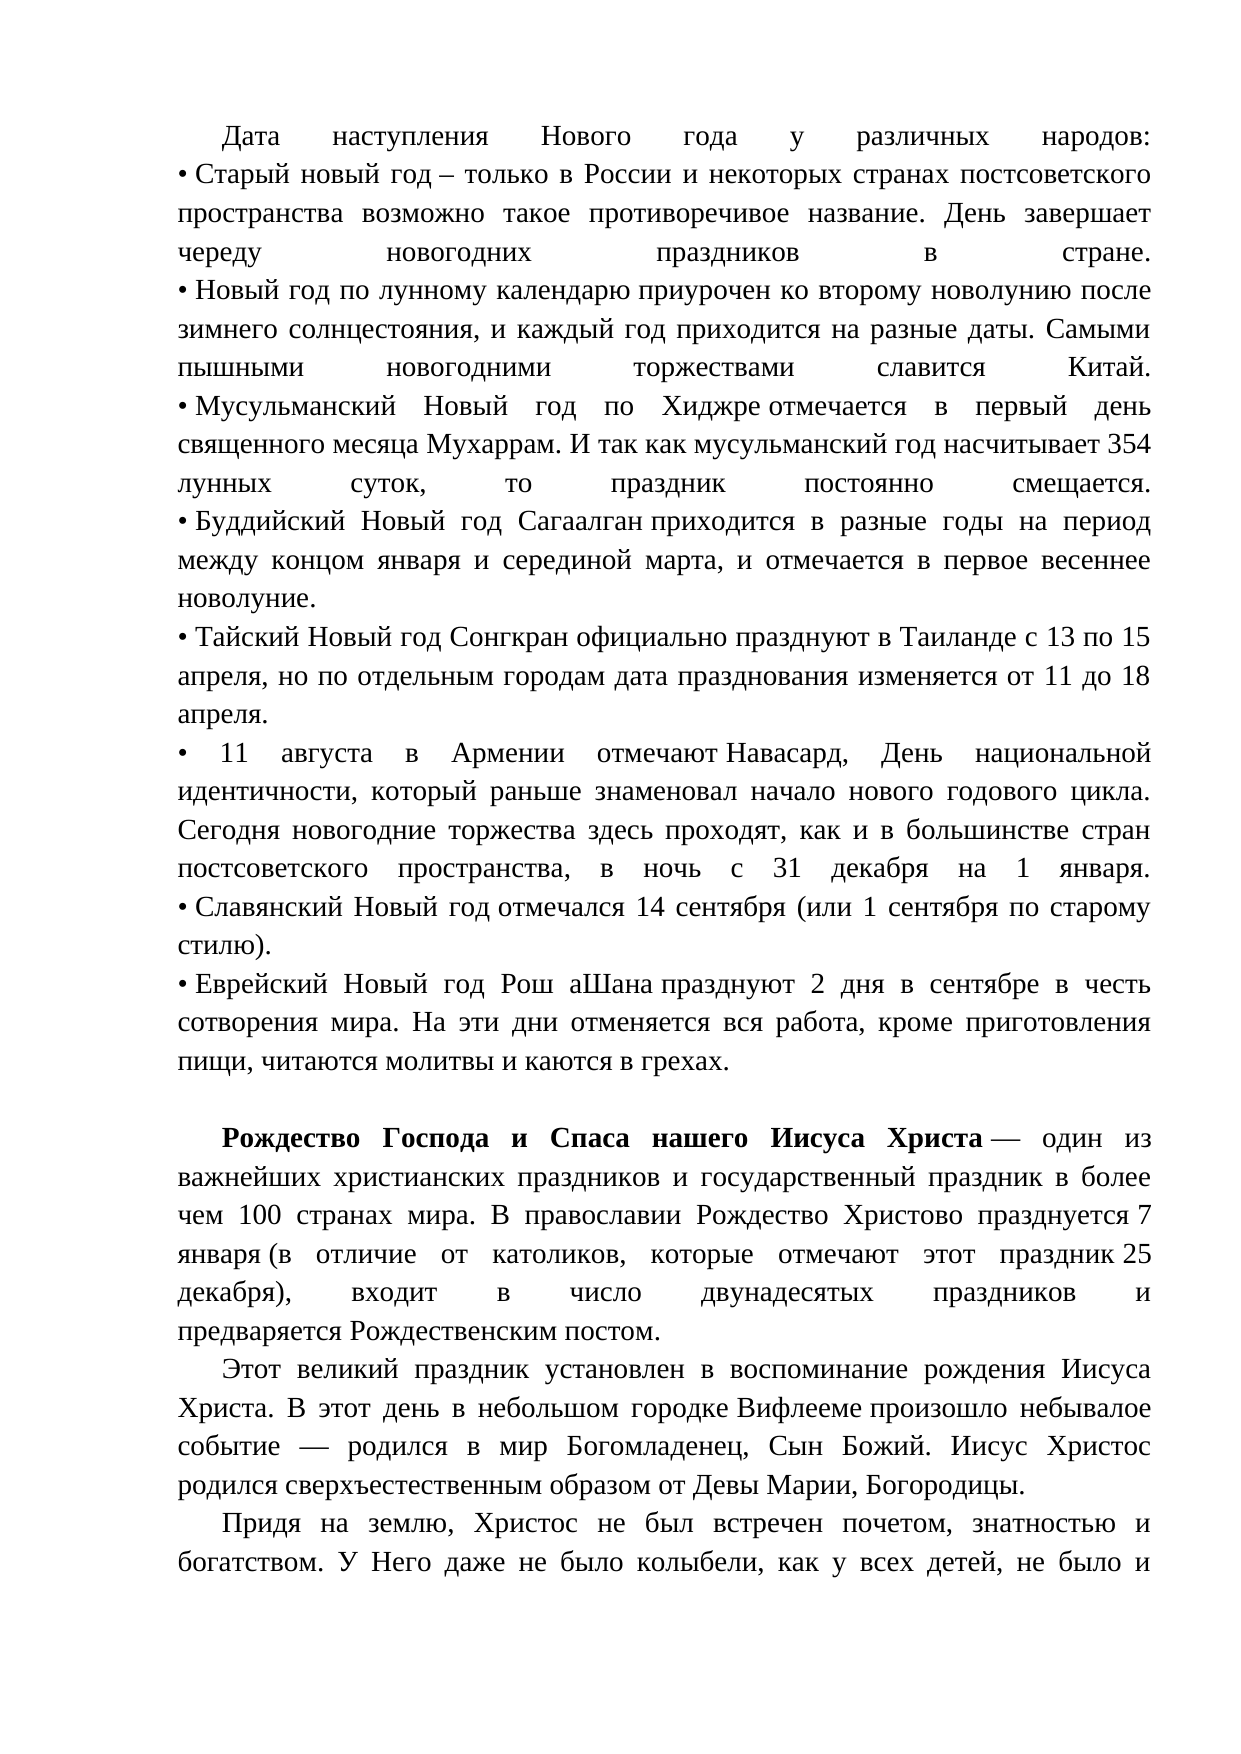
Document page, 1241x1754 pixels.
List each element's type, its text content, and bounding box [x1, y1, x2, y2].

text Дата наступления Нового года у различных народов: • Старый новый год – только в России и некоторых странах постсоветского пространства возможно такое противоречивое название. День завершает череду новогодних праздников в стране. • Новый год по лунному календарю приурочен ко второму новолунию после зимнего солнцестояния, и каждый год приходится на разные даты. Самыми пышными новогодними торжествами славится Китай. • Мусульманский Новый год по Хиджре отмечается в первый день священного месяца Мухаррам. И так как мусульманский год насчитывает 354 лунных суток, то праздник постоянно смещается. • Буддийский Новый год Сагаалган приходится в разные годы на период между концом января и серединой марта, и отмечается в первое весеннее новолуние. • Тайский Новый год Сонгкран официально празднуют в Таиланде с 13 по 15 апреля, но по отдельным городам дата празднования изменяется от 11 до 18 апреля. • 11 августа в Армении отмечают Навасард, День национальной идентичности, который раньше знаменовал начало нового годового цикла. Сегодня новогодние торжества здесь проходят, как и в большинстве стран постсоветского пространства, в ночь с 31 декабря на 1 января. • Славянский Новый год отмечался 14 сентября (или 1 сентября по старому стилю). • Еврейский Новый год Рош аШана празднуют 2 дня в сентябре в честь сотворения мира. На эти дни отменяется вся работа, кроме приготовления пищи, читаются молитвы и каются в грехах. [177, 118, 1152, 1077]
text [177, 1506, 1152, 1578]
text Рождество Господа и Спаса нашего Иисуса Христа — один из важнейших христианских праздников и государственный праздник в более чем 100 странах мира. В православии Рождество Христово празднуется 7 января (в отличие от католиков, которые отмечают этот праздник 25 декабря), входит в число двунадесятых праздников и предваряется Рождественским постом. [177, 1120, 1152, 1346]
text Этот великий праздник установлен в воспоминание рождения Иисуса Христа. В этот день в небольшом городке Вифлееме произошло небывалое событие — родился в мир Богомладенец, Сын Божий. Иисус Христос родился сверхъестественным образом от Девы Марии, Богородицы. [177, 1351, 1152, 1501]
